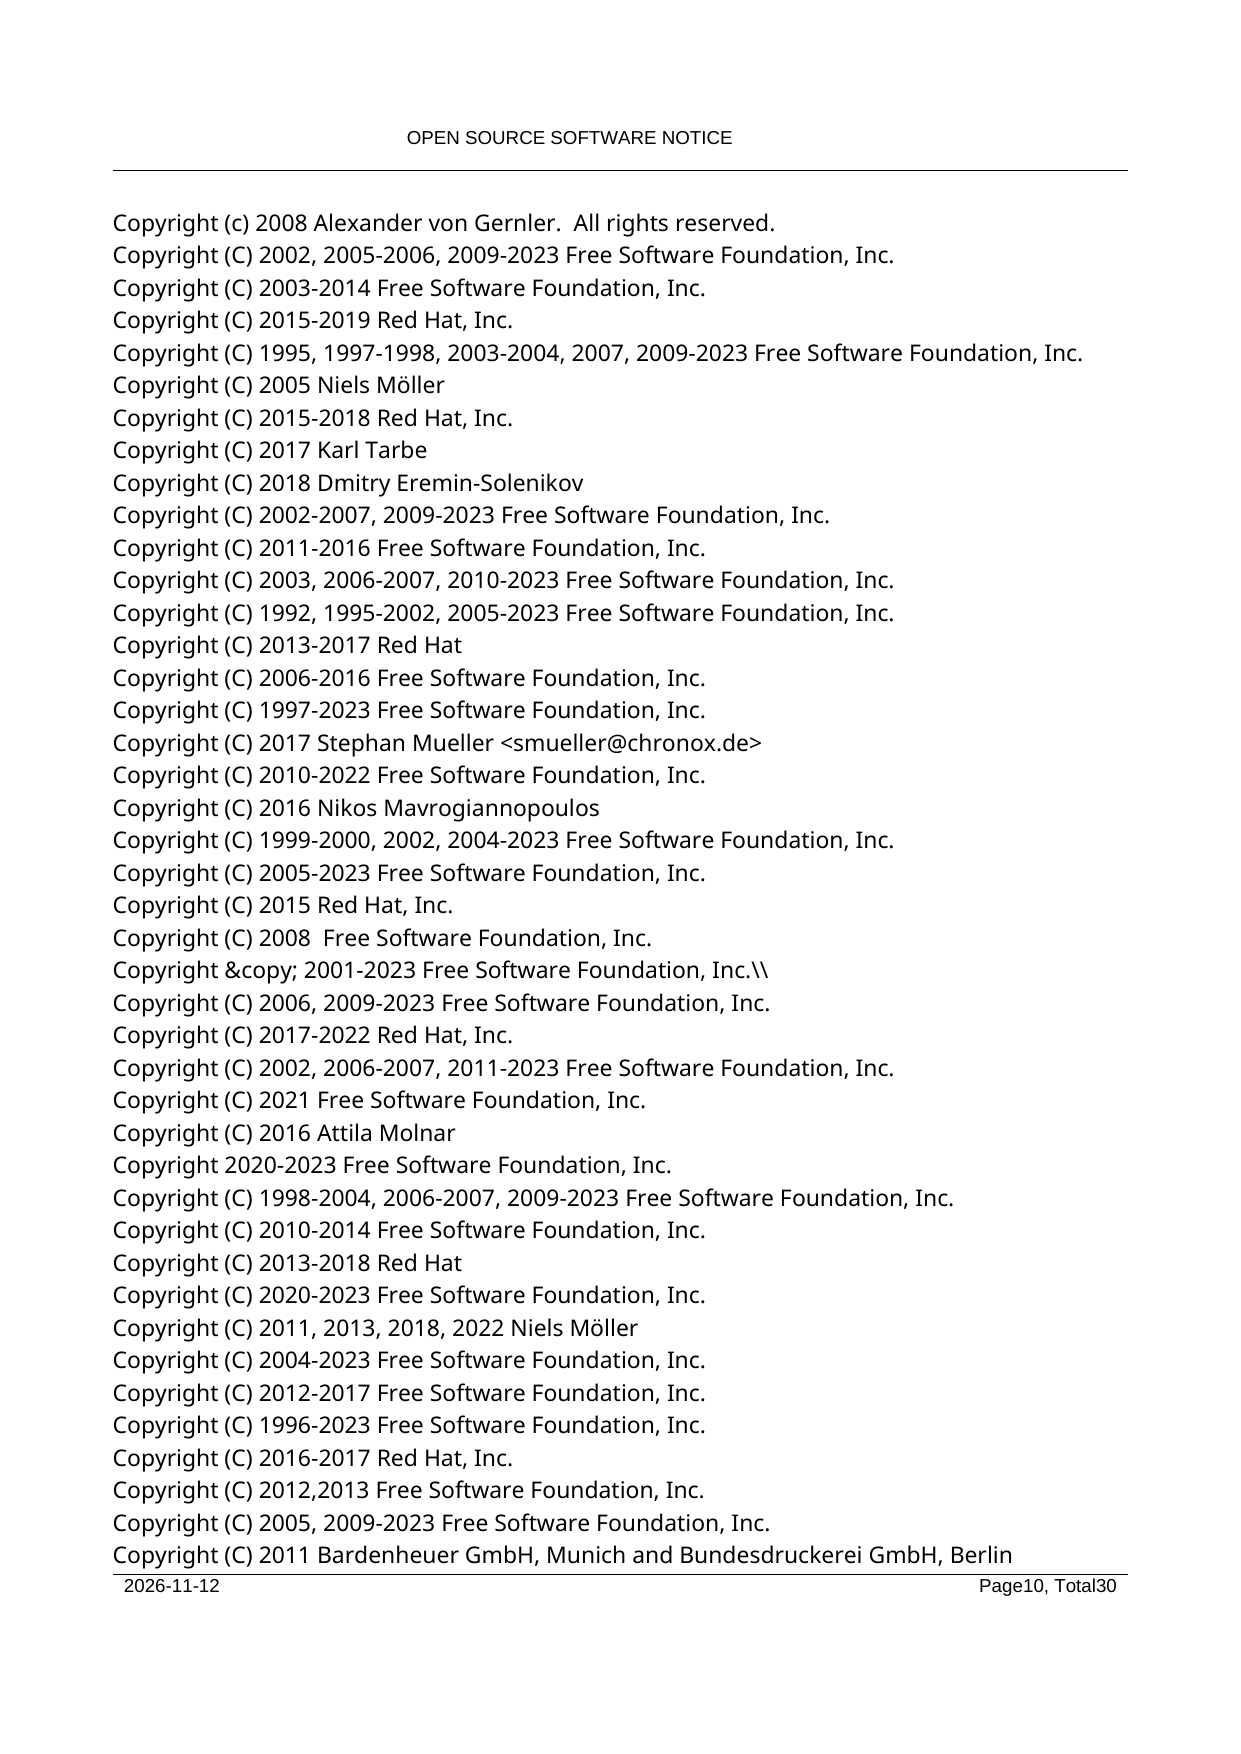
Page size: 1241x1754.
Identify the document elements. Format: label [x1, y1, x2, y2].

text [112, 206, 1128, 1571]
